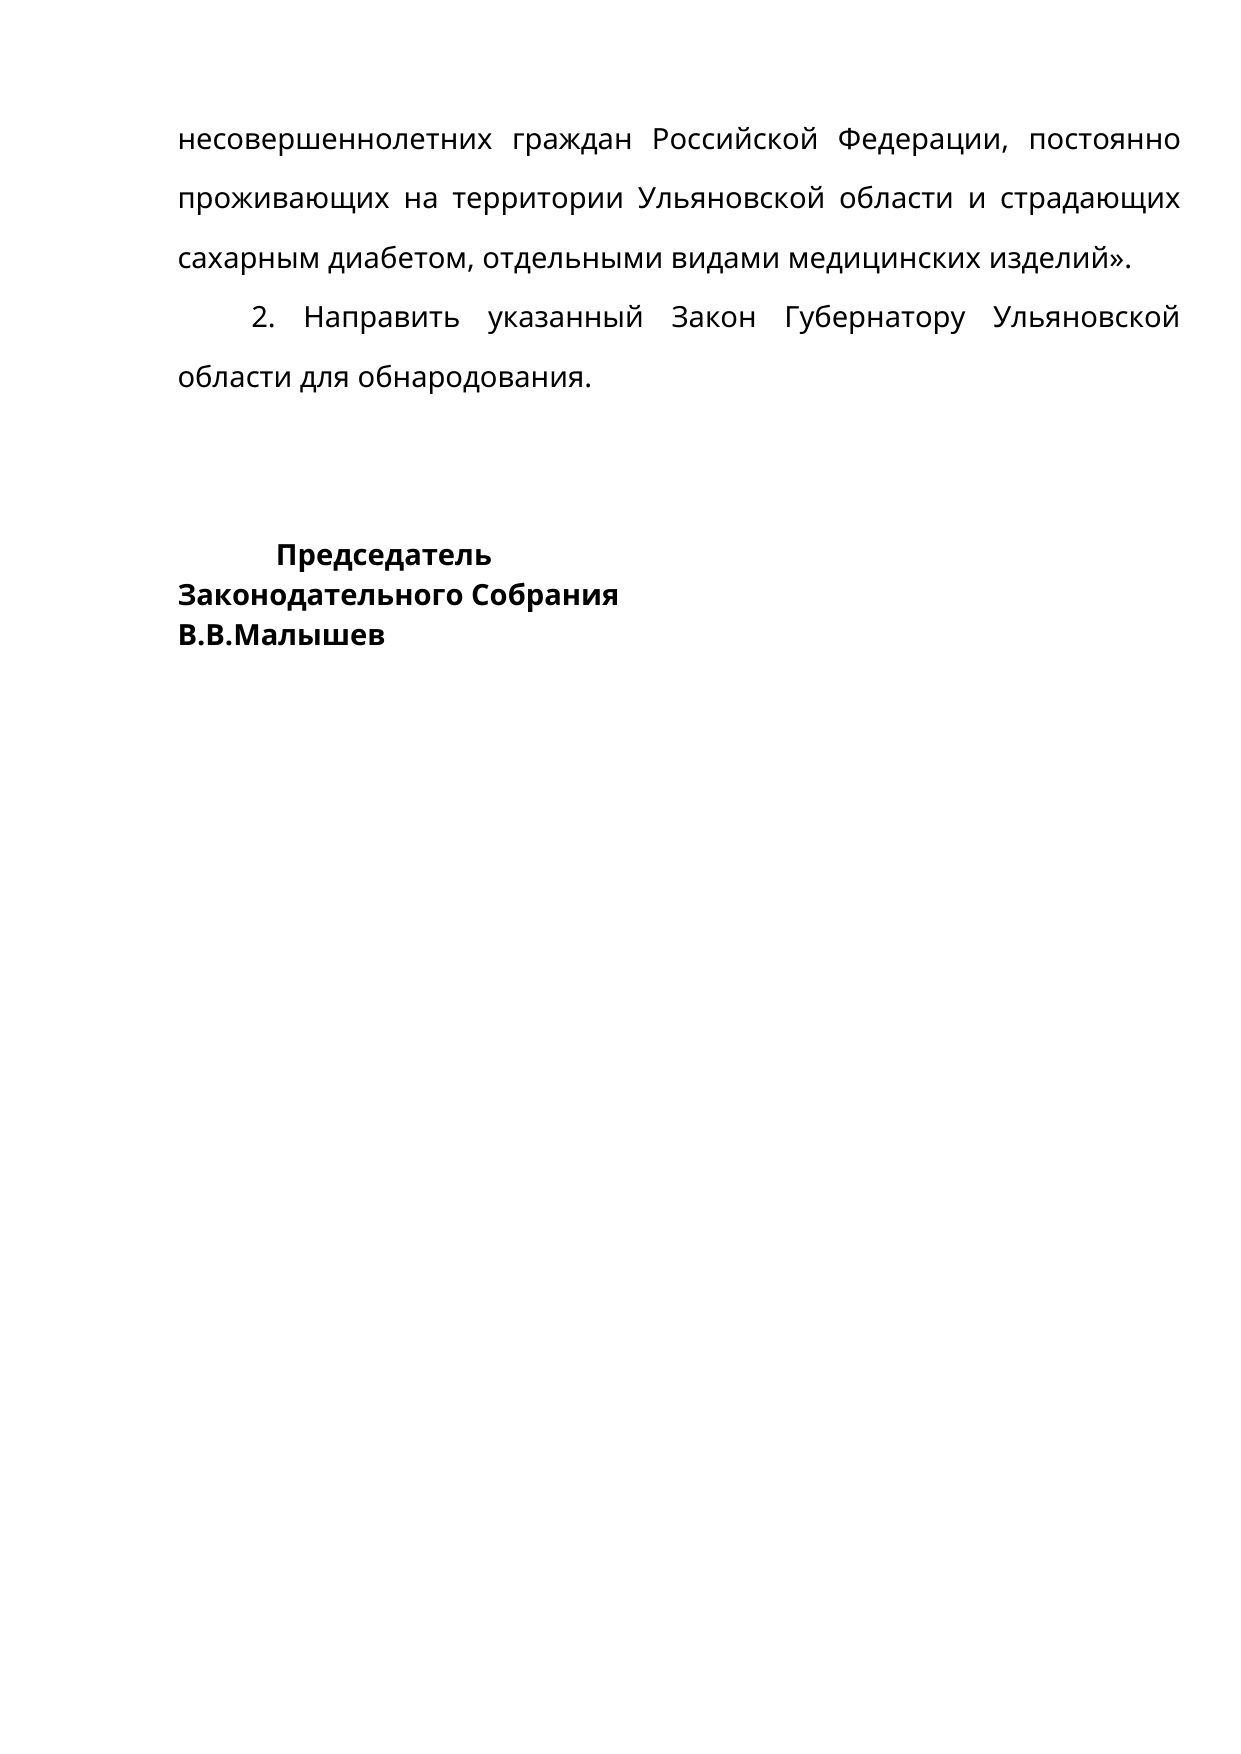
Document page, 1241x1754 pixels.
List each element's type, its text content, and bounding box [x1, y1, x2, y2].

text 2. Направить указанный Закон Губернатору Ульяновской области для обнародования. [177, 297, 1181, 396]
text Председатель [177, 534, 1181, 574]
text Законодательного Собрания В.В.Малышев [177, 574, 1181, 654]
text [177, 118, 1181, 277]
